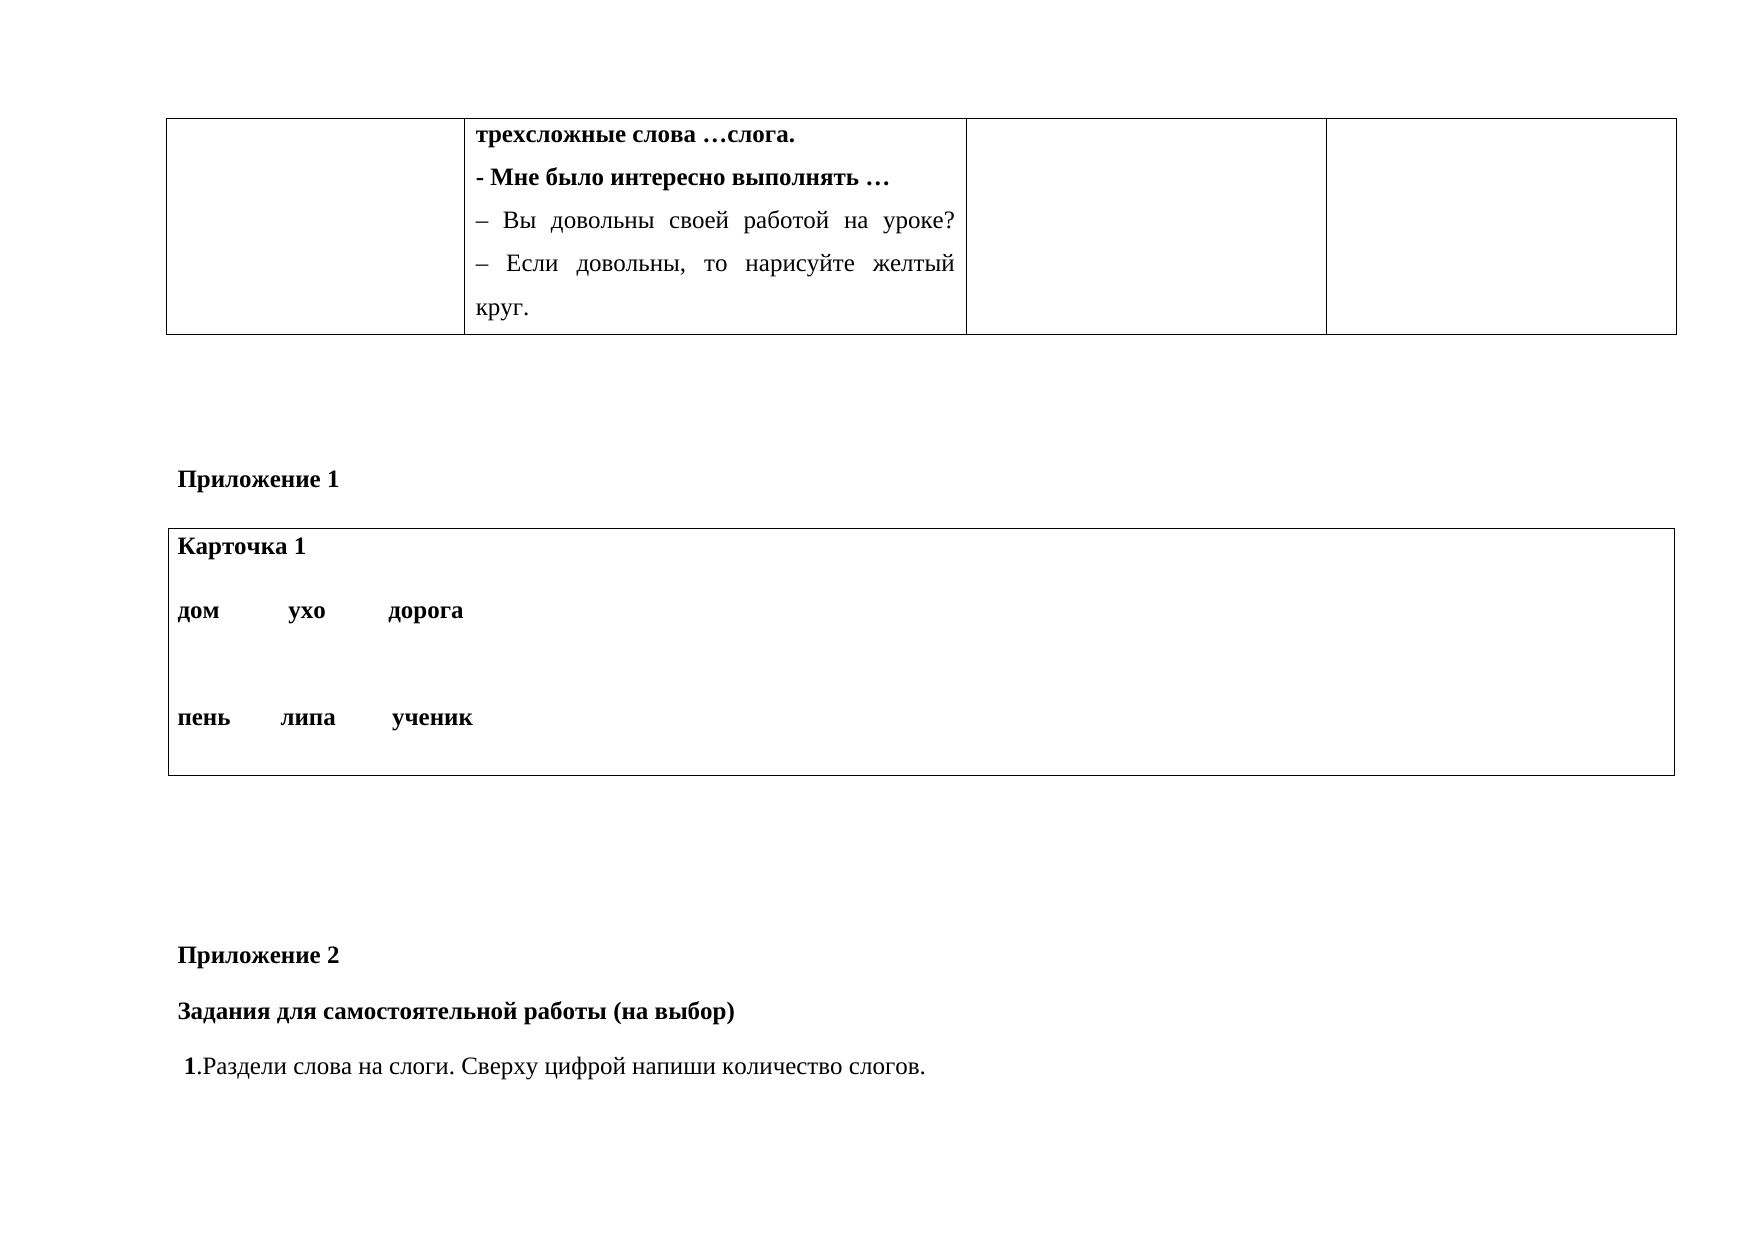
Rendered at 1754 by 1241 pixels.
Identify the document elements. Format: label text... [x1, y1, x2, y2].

text дом ухо дорога [169, 592, 1674, 624]
text 1.Раздели слова на слоги. Сверху цифрой напиши количество слогов. [177, 1051, 1665, 1080]
text Приложение 1 [177, 464, 1665, 493]
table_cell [465, 119, 966, 333]
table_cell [1327, 119, 1676, 333]
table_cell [167, 119, 464, 333]
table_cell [967, 119, 1326, 333]
text пень липа ученик [169, 656, 1674, 775]
text Задания для самостоятельной работы (на выбор) [177, 996, 1665, 1024]
text Карточка 1 [169, 529, 1674, 560]
text Приложение 2 [177, 940, 1665, 969]
